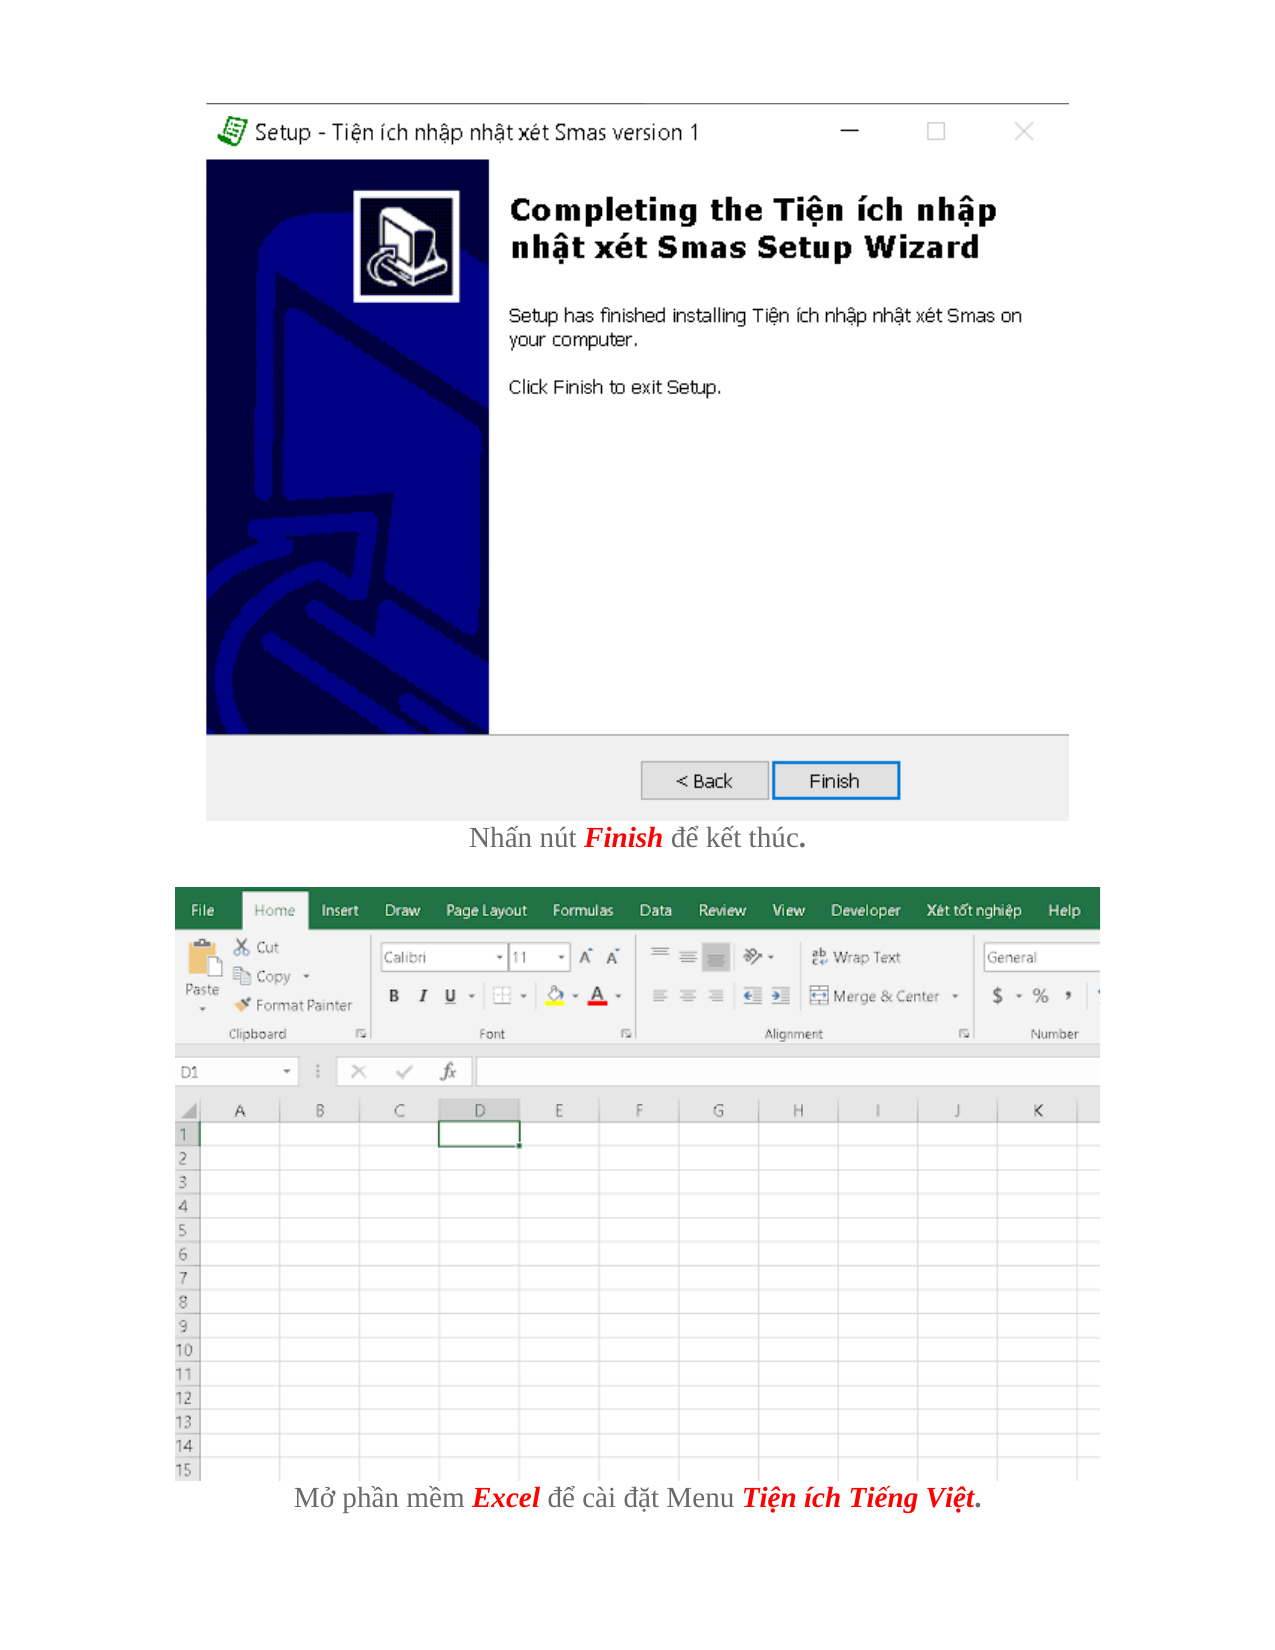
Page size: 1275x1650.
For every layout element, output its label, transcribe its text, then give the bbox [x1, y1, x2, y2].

picture [206, 103, 1069, 821]
picture [175, 887, 1100, 1481]
text Nhấn nút Finish để kết thúc. [150, 820, 1125, 854]
text Mở phần mềm Excel để cài đặt Menu Tiện ích Tiếng Việt. [150, 1481, 1125, 1514]
